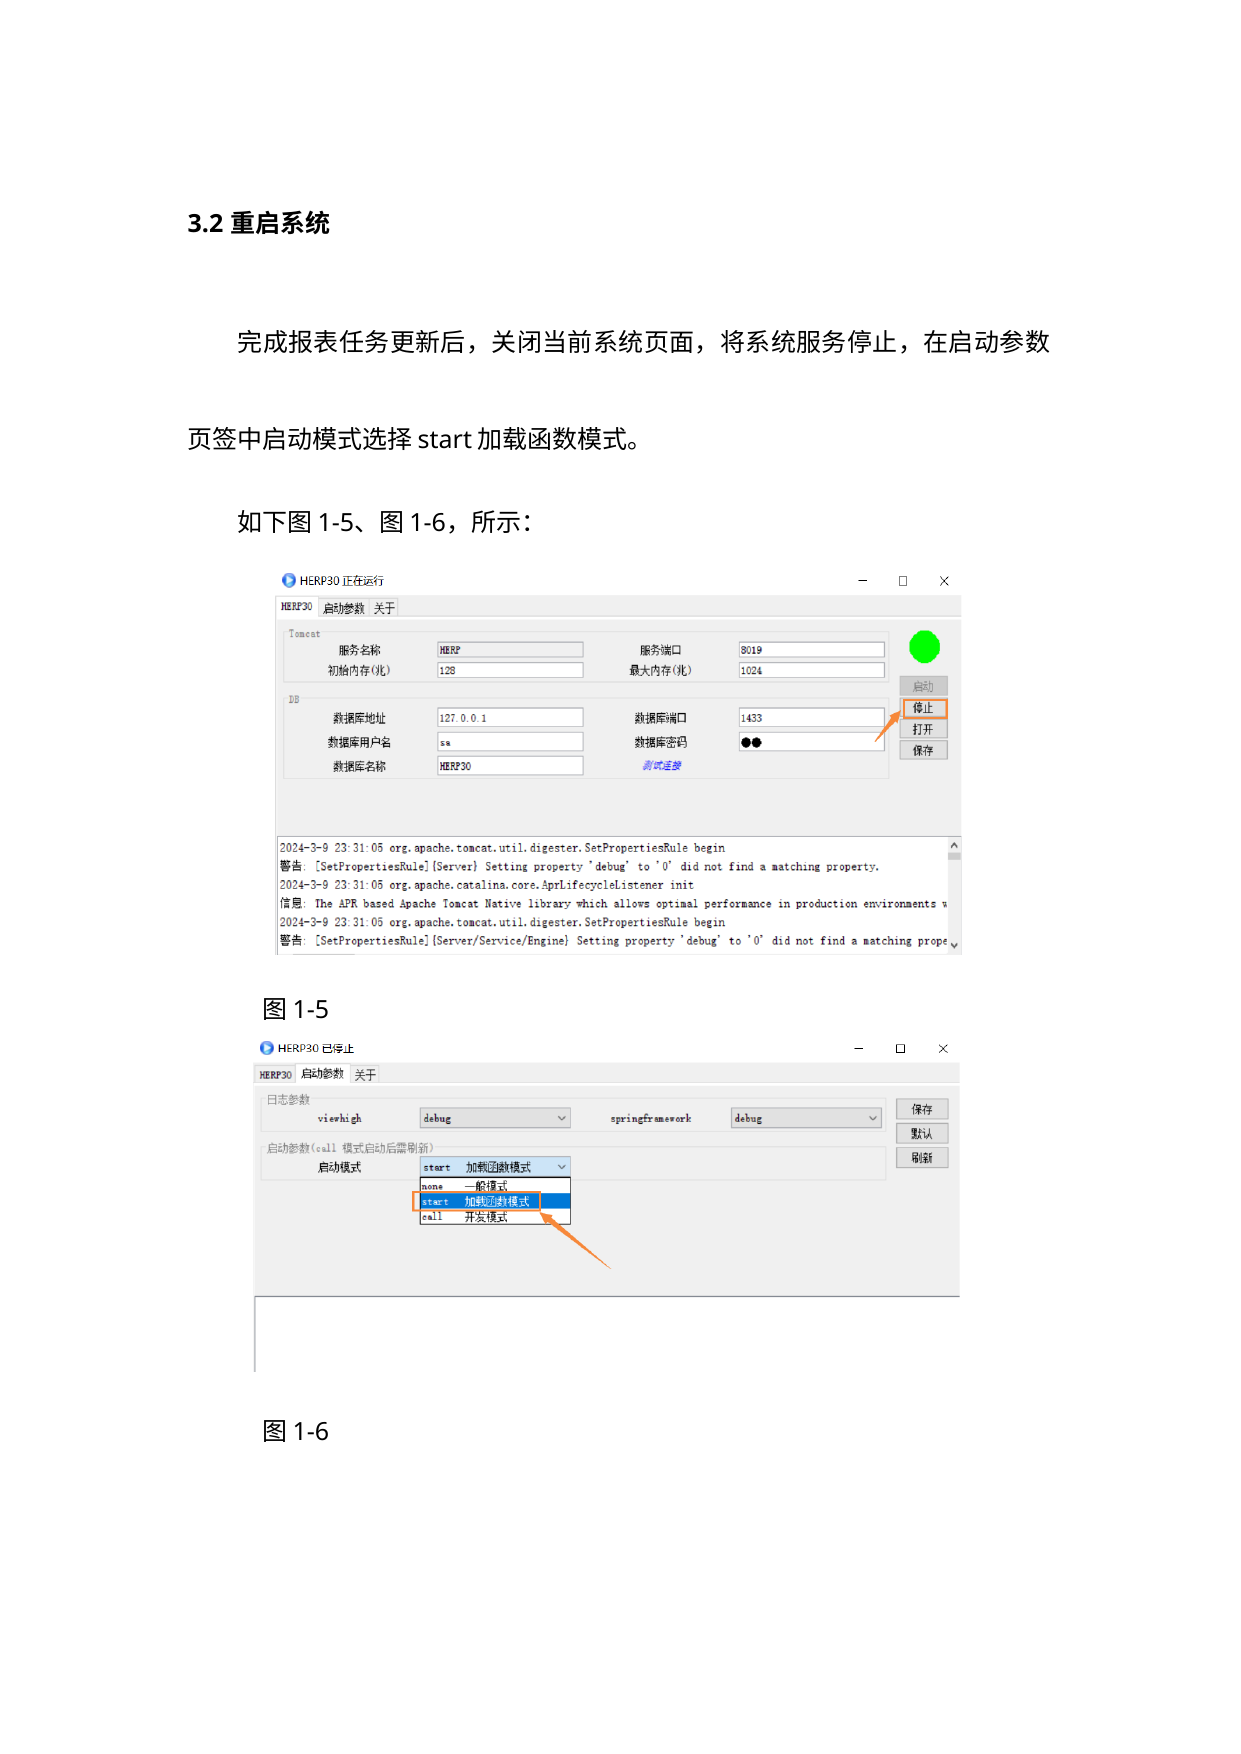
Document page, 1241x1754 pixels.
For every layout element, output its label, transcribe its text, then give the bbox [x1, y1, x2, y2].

text 如下图1-5、图1-6，所示： [187, 488, 1053, 553]
picture [253, 1039, 960, 1372]
text 图1-6 [187, 1397, 1053, 1462]
subtitle 3.2 重启系统 [187, 189, 1053, 254]
text 图1-5 [187, 975, 1053, 1040]
picture [275, 571, 962, 955]
text 完成报表任务更新后，关闭当前系统页面，将系统服务停止，在启动参数页签中启动模式选择start加载函数模式。 [187, 308, 1053, 470]
